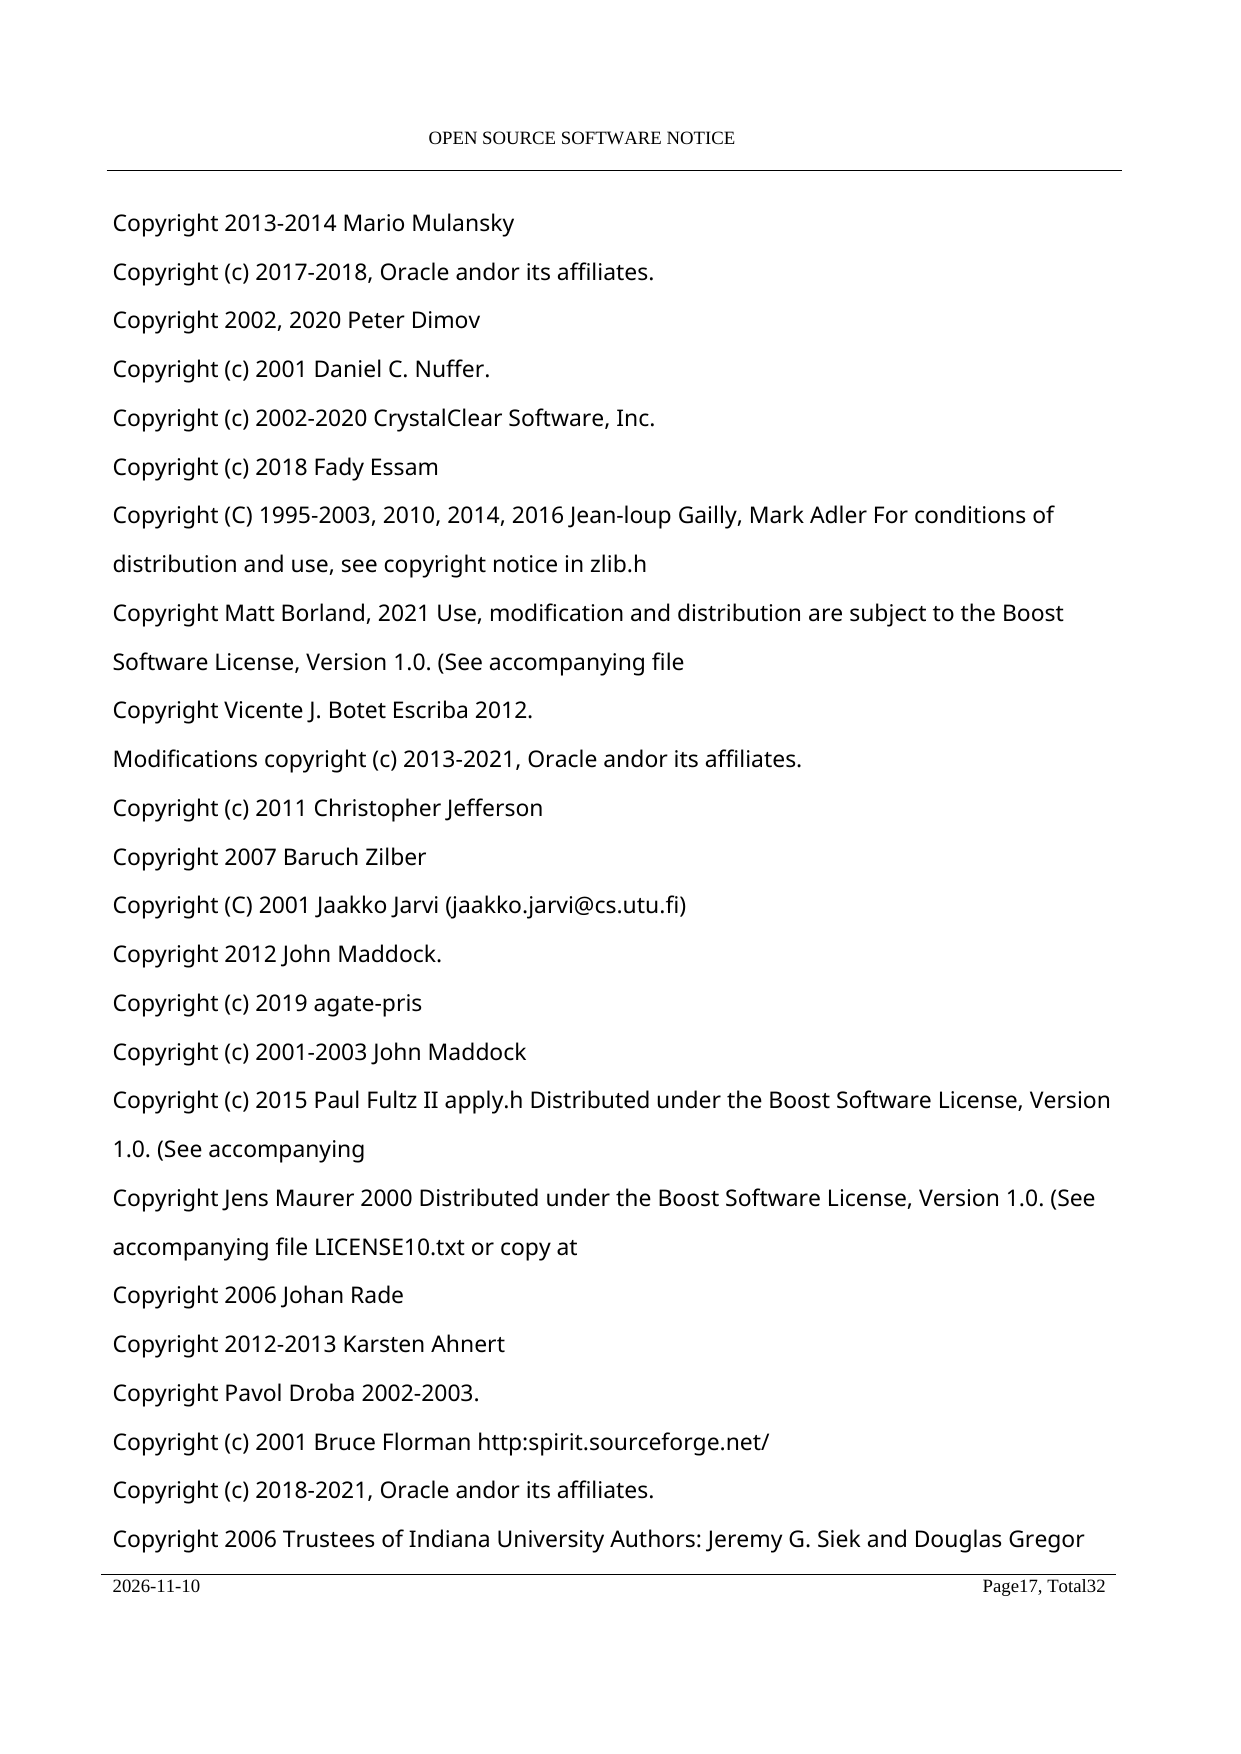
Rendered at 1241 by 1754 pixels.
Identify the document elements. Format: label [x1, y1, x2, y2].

text [112, 206, 1128, 1555]
